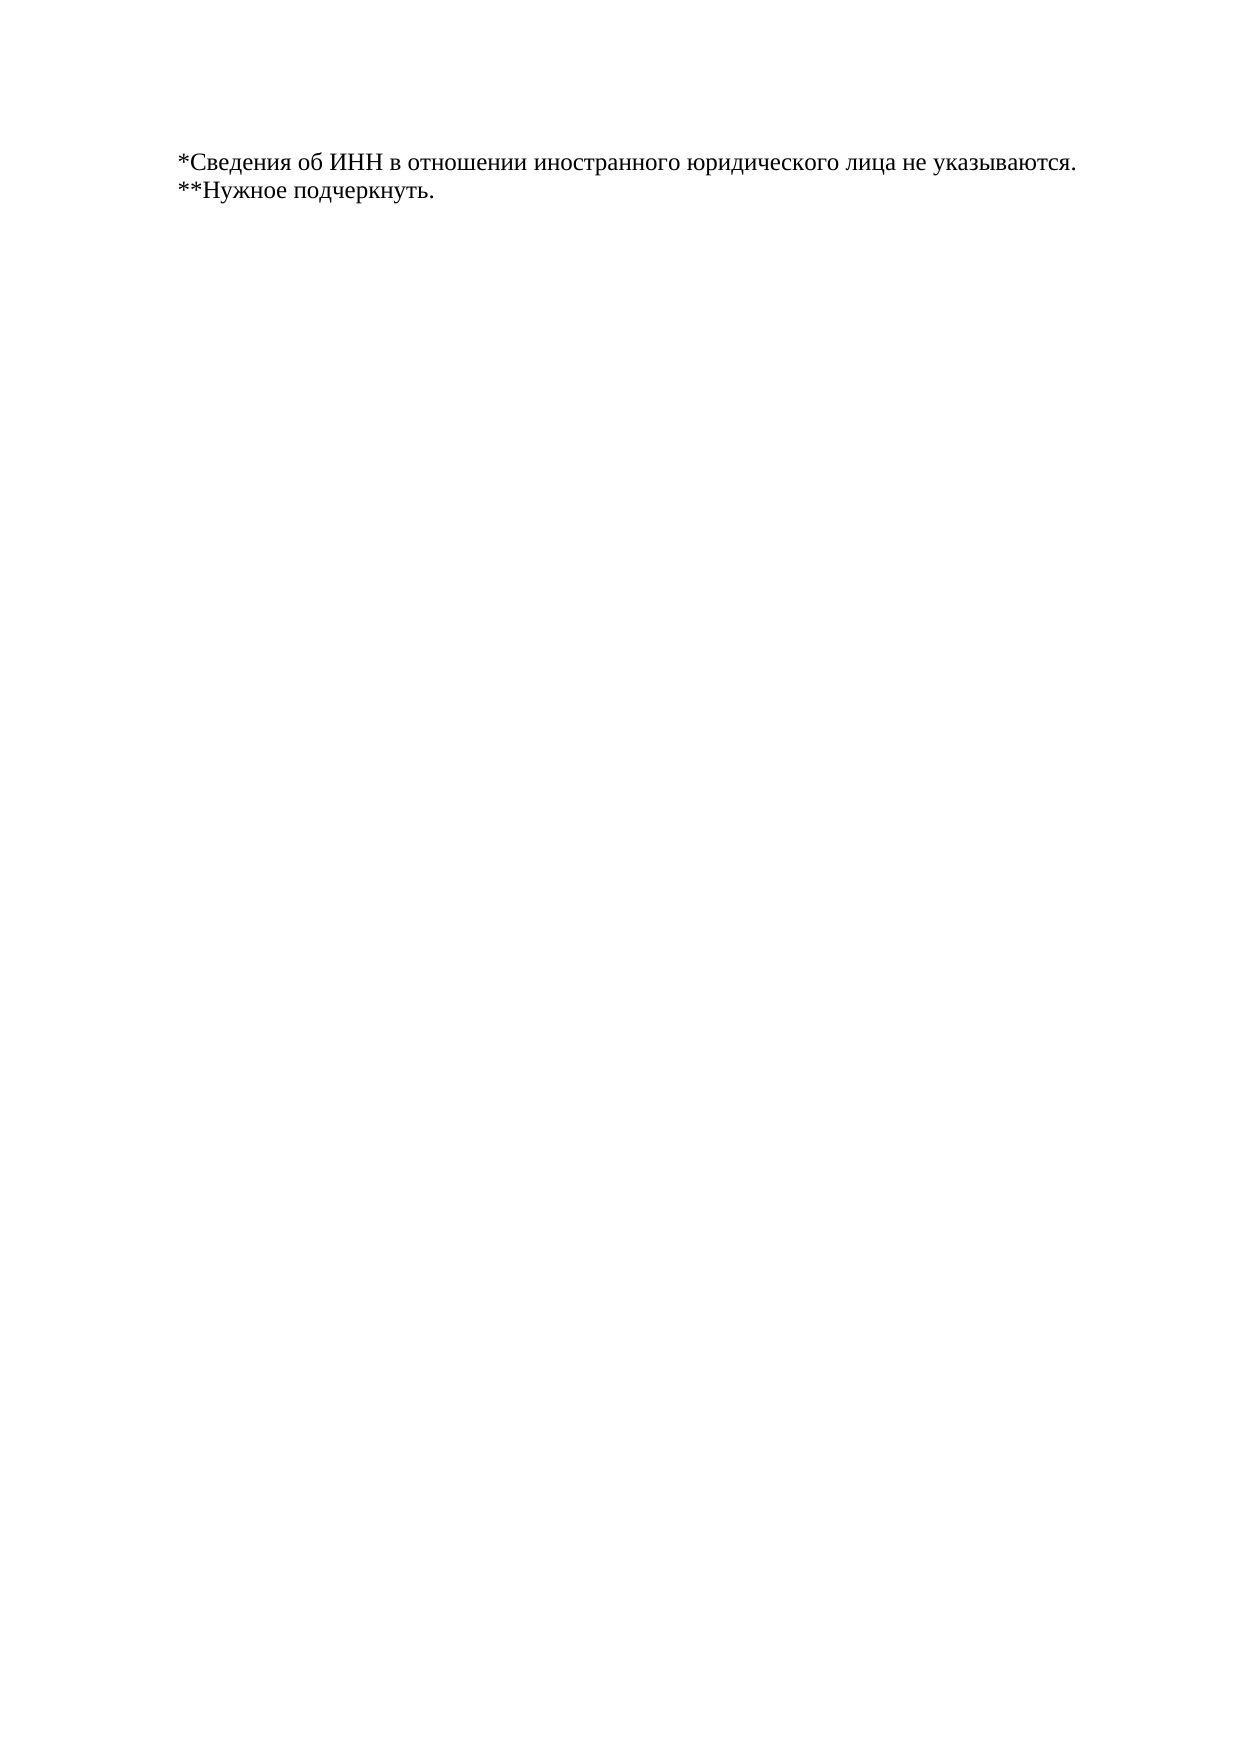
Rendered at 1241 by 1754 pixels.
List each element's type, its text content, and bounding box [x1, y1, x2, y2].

text *Сведения об ИНН в отношении иностранного юридического лица не указываются. [177, 147, 1152, 176]
text **Нужное подчеркнуть. [177, 176, 1152, 204]
